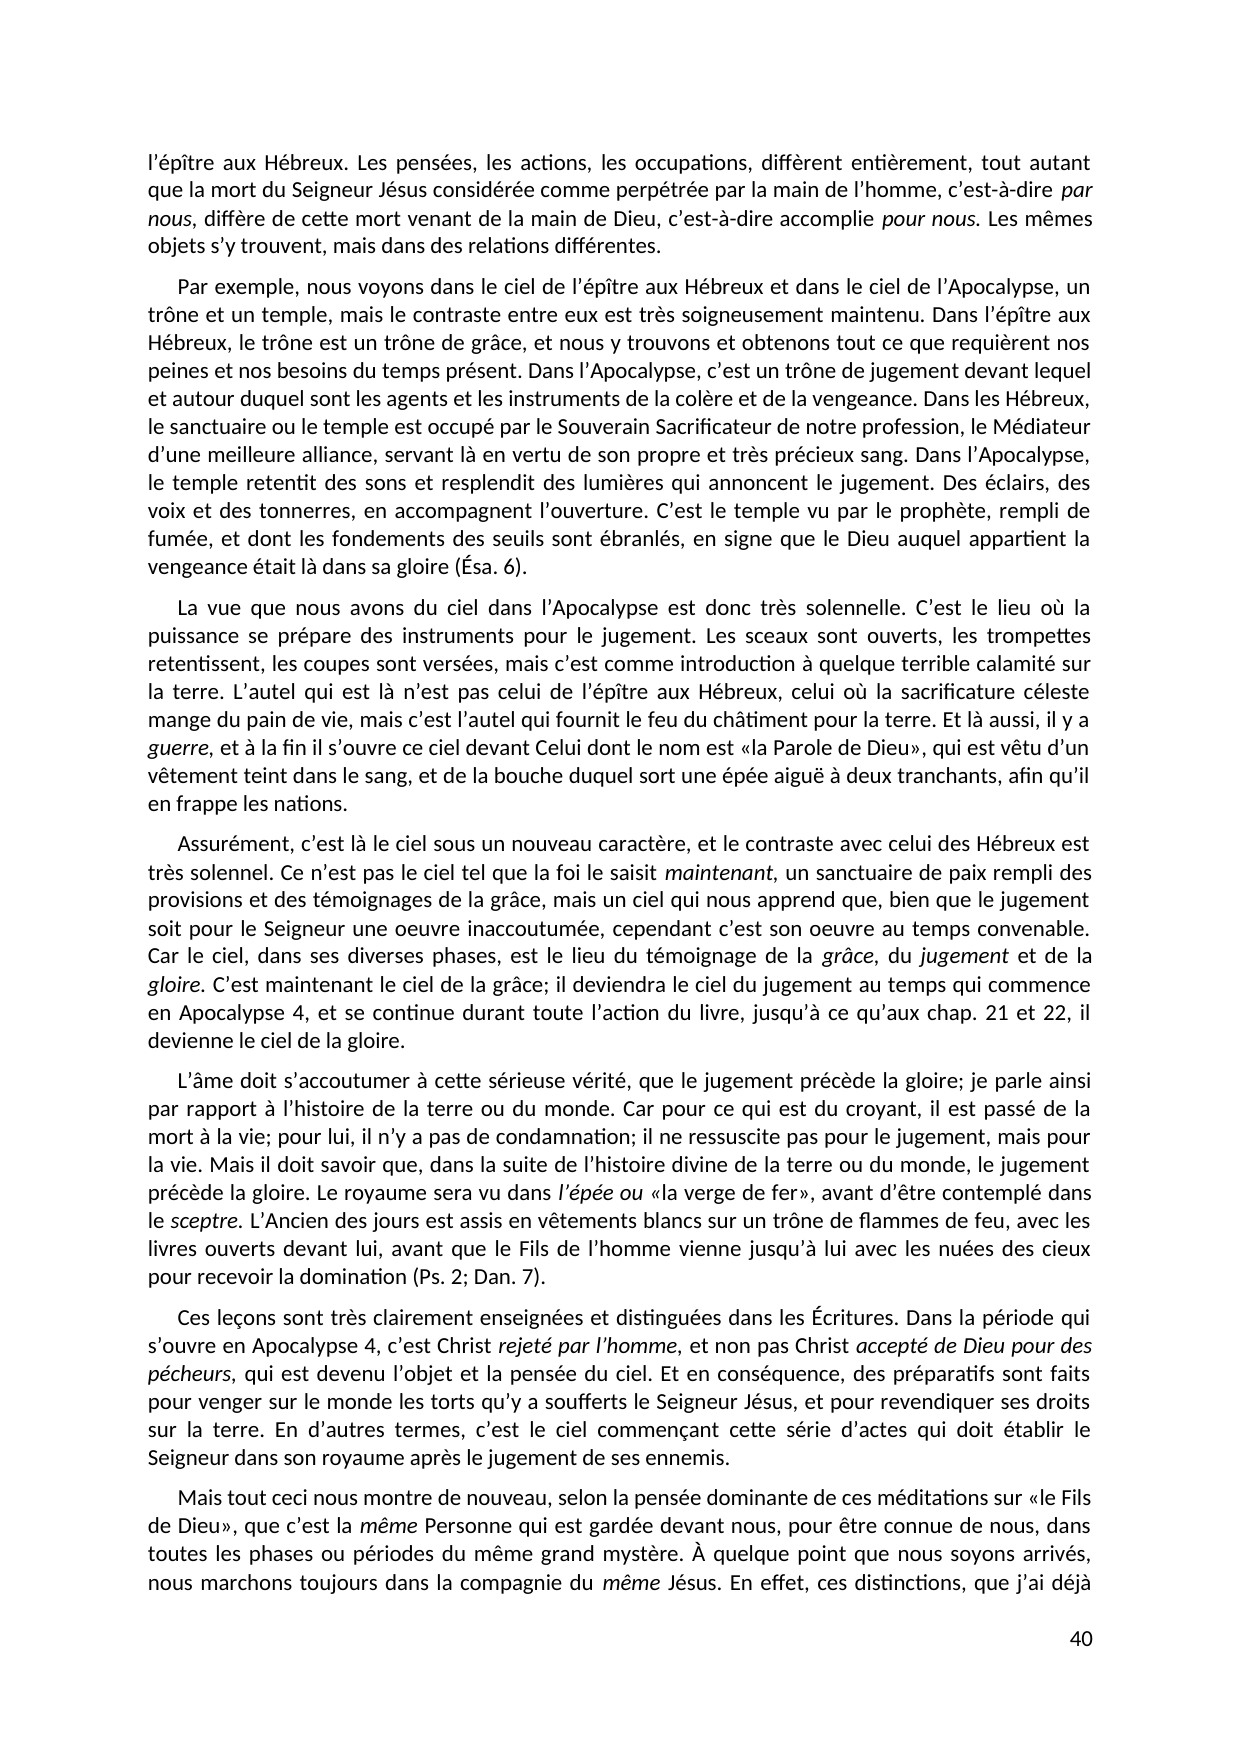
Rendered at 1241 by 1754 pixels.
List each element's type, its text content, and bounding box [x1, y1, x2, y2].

text L’âme doit s’accoutumer à cette sérieuse vérité, que le jugement précède la gloire; je parle ainsi par rapport à l’histoire de la terre ou du monde. Car pour ce qui est du croyant, il est passé de la mort à la vie; pour lui, il n’y a pas de condamnation; il ne ressuscite pas pour le jugement, mais pour la vie. Mais il doit savoir que, dans la suite de l’histoire divine de la terre ou du monde, le jugement précède la gloire. Le royaume sera vu dans l’épée ou «la verge de fer», avant d’être contemplé dans le sceptre. L’Ancien des jours est assis en vêtements blancs sur un trône de flammes de feu, avec les livres ouverts devant lui, avant que le Fils de l’homme vienne jusqu’à lui avec les nuées des cieux pour recevoir la domination (Ps. 2; Dan. 7). [148, 1066, 1093, 1290]
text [148, 148, 1093, 260]
text Ces leçons sont très clairement enseignées et distinguées dans les Écritures. Dans la période qui s’ouvre en Apocalypse 4, c’est Christ rejeté par l’homme, et non pas Christ accepté de Dieu pour des pécheurs, qui est devenu l’objet et la pensée du ciel. Et en conséquence, des préparatifs sont faits pour venger sur le monde les torts qu’y a soufferts le Seigneur Jésus, et pour revendiquer ses droits sur la terre. En d’autres termes, c’est le ciel commençant cette série d’actes qui doit établir le Seigneur dans son royaume après le jugement de ses ennemis. [148, 1303, 1093, 1471]
text Assurément, c’est là le ciel sous un nouveau caractère, et le contraste avec celui des Hébreux est très solennel. Ce n’est pas le ciel tel que la foi le saisit maintenant, un sanctuaire de paix rempli des provisions et des témoignages de la grâce, mais un ciel qui nous apprend que, bien que le jugement soit pour le Seigneur une oeuvre inaccoutumée, cependant c’est son oeuvre au temps convenable. Car le ciel, dans ses diverses phases, est le lieu du témoignage de la grâce, du jugement et de la gloire. C’est maintenant le ciel de la grâce; il deviendra le ciel du jugement au temps qui commence en Apocalypse 4, et se continue durant toute l’action du livre, jusqu’à ce qu’aux chap. 21 et 22, il devienne le ciel de la gloire. [148, 829, 1093, 1054]
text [148, 1483, 1093, 1596]
text La vue que nous avons du ciel dans l’Apocalypse est donc très solennelle. C’est le lieu où la puissance se prépare des instruments pour le jugement. Les sceaux sont ouverts, les trompettes retentissent, les coupes sont versées, mais c’est comme introduction à quelque terrible calamité sur la terre. L’autel qui est là n’est pas celui de l’épître aux Hébreux, celui où la sacrificature céleste mange du pain de vie, mais c’est l’autel qui fournit le feu du châtiment pour la terre. Et là aussi, il y a guerre, et à la fin il s’ouvre ce ciel devant Celui dont le nom est «la Parole de Dieu», qui est vêtu d’un vêtement teint dans le sang, et de la bouche duquel sort une épée aiguë à deux tranchants, afin qu’il en frappe les nations. [148, 593, 1093, 817]
text Par exemple, nous voyons dans le ciel de l’épître aux Hébreux et dans le ciel de l’Apocalypse, un trône et un temple, mais le contraste entre eux est très soigneusement maintenu. Dans l’épître aux Hébreux, le trône est un trône de grâce, et nous y trouvons et obtenons tout ce que requièrent nos peines et nos besoins du temps présent. Dans l’Apocalypse, c’est un trône de jugement devant lequel et autour duquel sont les agents et les instruments de la colère et de la vengeance. Dans les Hébreux, le sanctuaire ou le temple est occupé par le Souverain Sacrificateur de notre profession, le Médiateur d’une meilleure alliance, servant là en vertu de son propre et très précieux sang. Dans l’Apocalypse, le temple retentit des sons et resplendit des lumières qui annoncent le jugement. Des éclairs, des voix et des tonnerres, en accompagnent l’ouverture. C’est le temple vu par le prophète, rempli de fumée, et dont les fondements des seuils sont ébranlés, en signe que le Dieu auquel appartient la vengeance était là dans sa gloire (Ésa. 6). [148, 272, 1093, 580]
